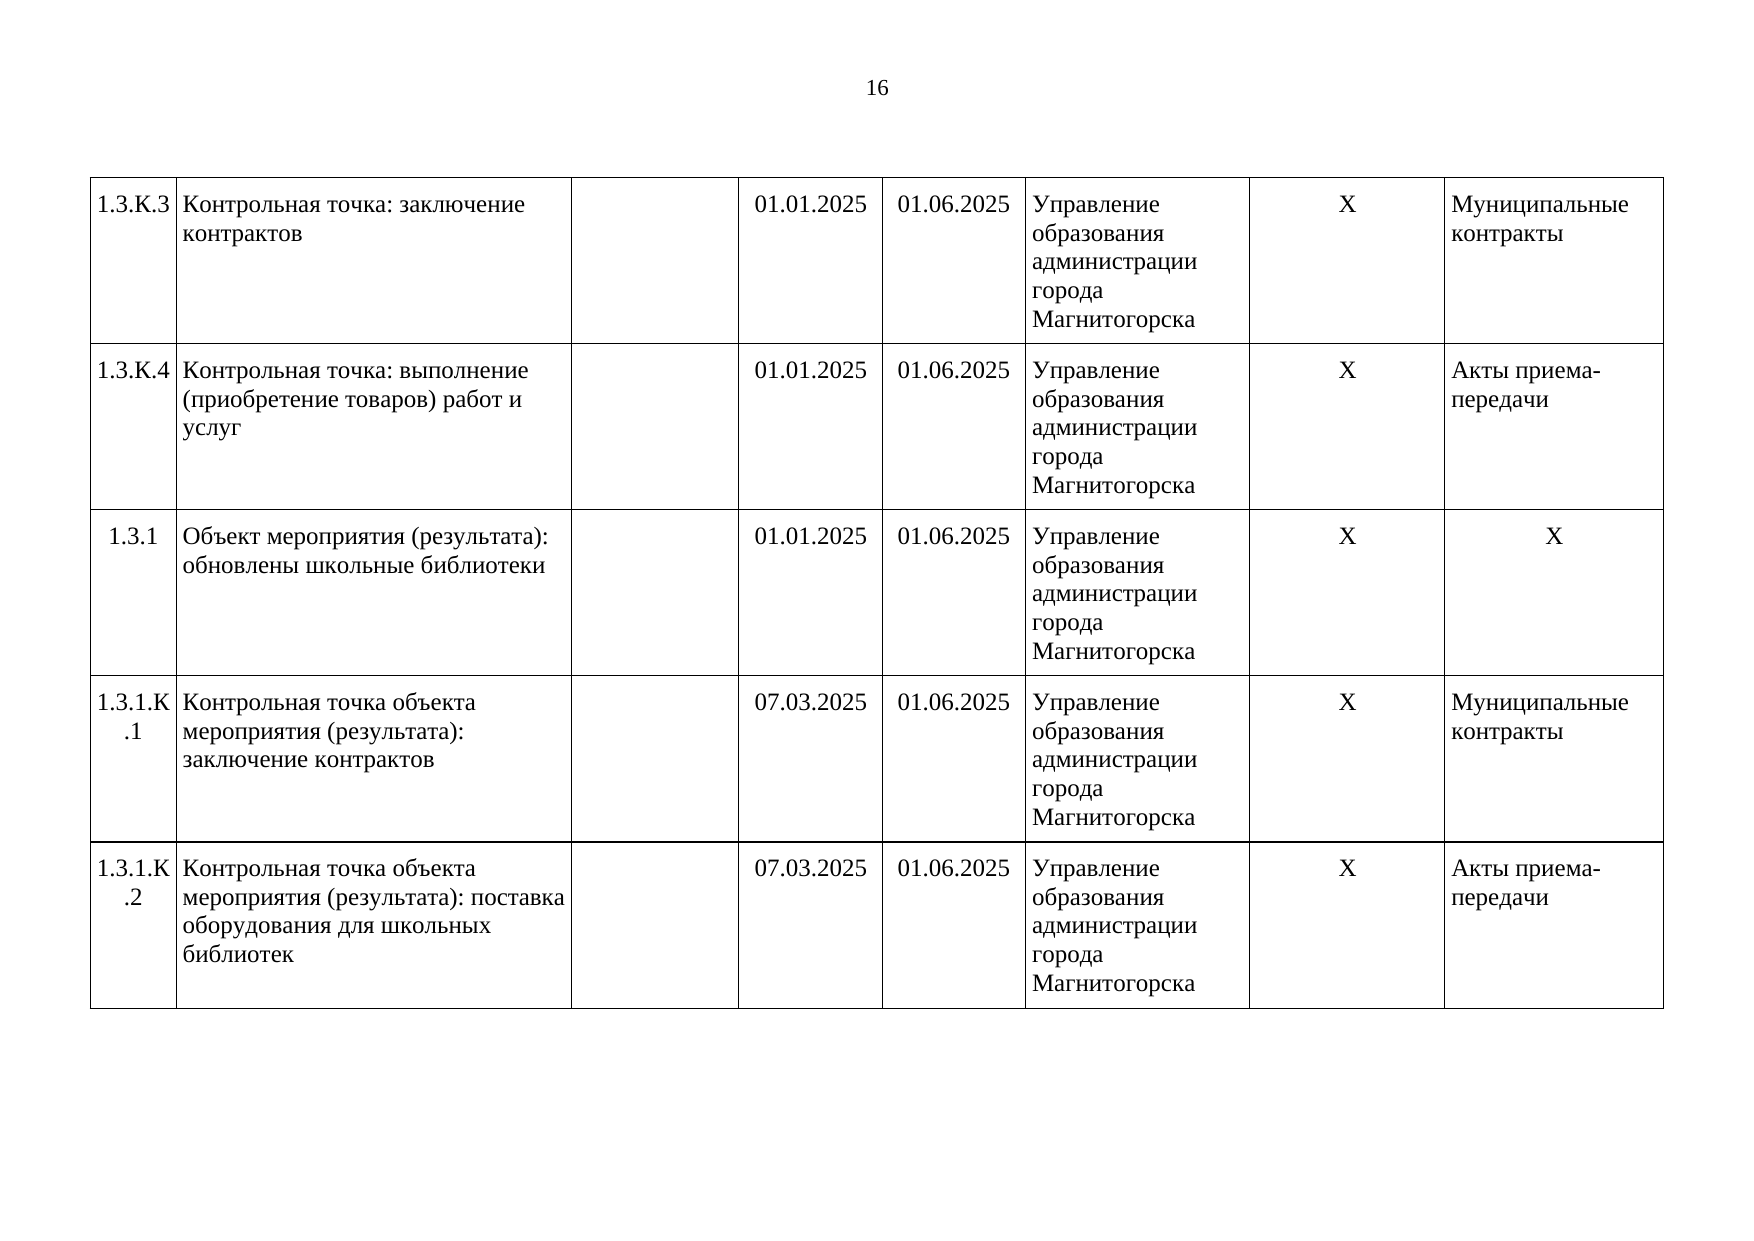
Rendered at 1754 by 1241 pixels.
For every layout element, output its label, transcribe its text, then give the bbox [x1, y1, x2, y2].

table_cell X [1250, 344, 1444, 509]
table_cell X [1250, 510, 1444, 675]
table_cell Объект мероприятия (результата): обновлены школьные библиотеки [177, 510, 571, 675]
table_cell Муниципальные контракты [1445, 676, 1663, 841]
table_cell [572, 676, 738, 841]
table_cell Контрольная точка объекта мероприятия (результата): заключение контрактов [177, 676, 571, 841]
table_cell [1026, 344, 1249, 509]
table_cell Контрольная точка объекта мероприятия (результата): поставка оборудования для школьных библиотек [177, 843, 571, 1007]
table_cell 01.01.2025 [739, 178, 882, 343]
table_cell 1.3.1.К.2 [91, 843, 176, 1007]
table_cell X [1445, 510, 1663, 675]
table_cell Муниципальные контракты [1445, 178, 1663, 343]
table_cell 01.06.2025 [883, 344, 1025, 509]
table_cell [572, 344, 738, 509]
table_cell 1.3.1 [91, 510, 176, 675]
table_cell X [1250, 676, 1444, 841]
table_cell [572, 843, 738, 1007]
table_cell 07.03.2025 [739, 676, 882, 841]
table_cell 01.06.2025 [883, 843, 1025, 1007]
table_cell Акты приема-передачи [1445, 843, 1663, 1007]
table_cell X [1250, 843, 1444, 1007]
table_cell Управление образования администрации города Магнитогорска [1026, 843, 1249, 1007]
table_cell Контрольная точка: заключение контрактов [177, 178, 571, 343]
table_cell Управление образования администрации города Магнитогорска [1026, 676, 1249, 841]
table_cell [572, 510, 738, 675]
table_cell 07.03.2025 [739, 843, 882, 1007]
table_cell 01.06.2025 [883, 510, 1025, 675]
table_cell Акты приема-передачи [1445, 344, 1663, 509]
table_cell X [1250, 178, 1444, 343]
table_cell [1026, 178, 1249, 343]
table_cell 01.01.2025 [739, 510, 882, 675]
table_cell 01.01.2025 [739, 344, 882, 509]
table_cell 01.06.2025 [883, 178, 1025, 343]
table_cell Контрольная точка: выполнение (приобретение товаров) работ и услуг [177, 344, 571, 509]
table_cell 1.3.К.4 [91, 344, 176, 509]
table_cell Управление образования администрации города Магнитогорска [1026, 510, 1249, 675]
table_cell 1.3.К.3 [91, 178, 176, 343]
table_cell [572, 178, 738, 343]
table_cell 01.06.2025 [883, 676, 1025, 841]
table_cell 1.3.1.К.1 [91, 676, 176, 841]
